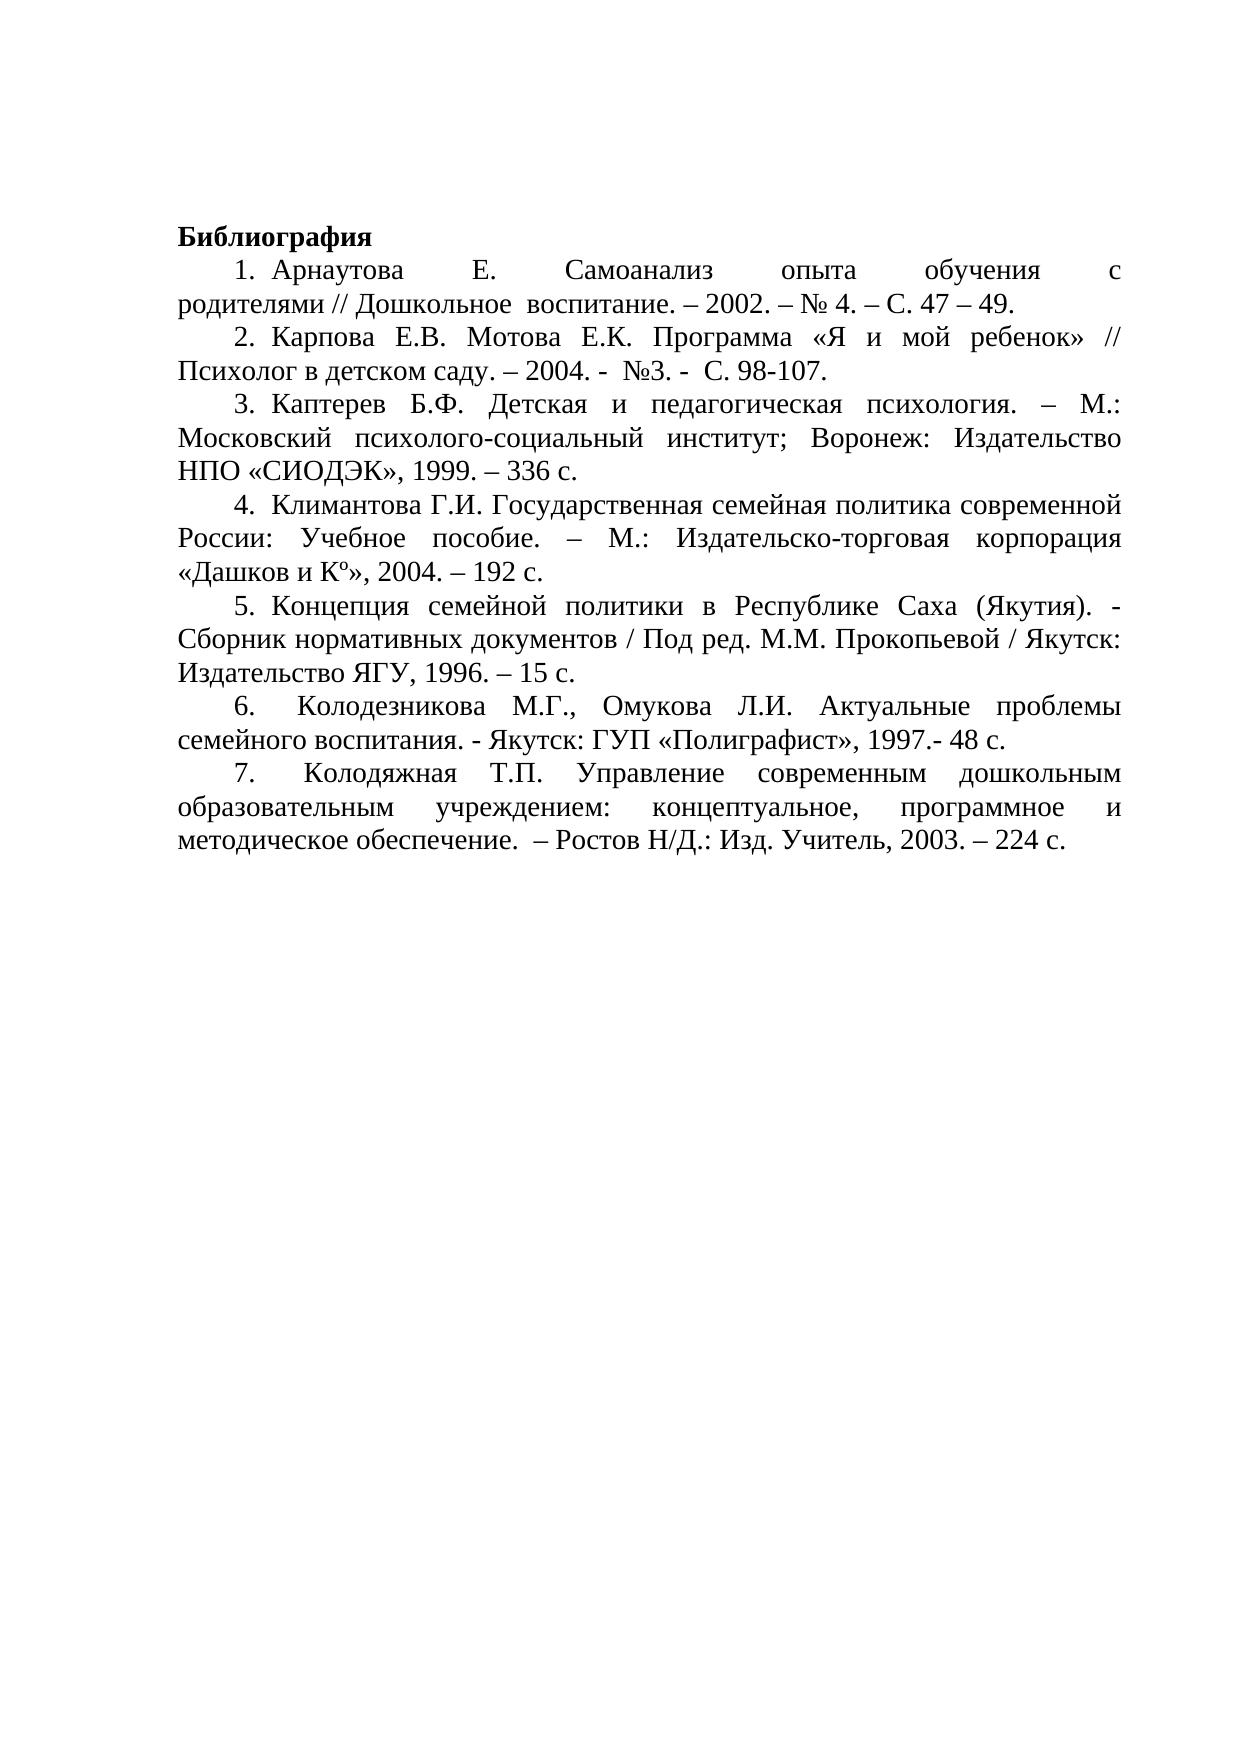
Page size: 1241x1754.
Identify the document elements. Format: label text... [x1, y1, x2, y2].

title Карпова Е.В. Мотова Е.К. Программа «Я и мой ребенок» // Психолог в детском саду. – 2004. - №3. - С. 98-107. [177, 319, 1122, 386]
title Каптерев Б.Ф. Детская и педагогическая психология. – М.: Московский психолого-социальный институт; Воронеж: Издательство НПО «СИОДЭК», 1999. – 336 с. [177, 386, 1122, 487]
title Климантова Г.И. Государственная семейная политика современной России: Учебное пособие. – М.: Издательско-торговая корпорация «Дашков и Кº», 2004. – 192 с. [177, 487, 1122, 588]
title Колодяжная Т.П. Управление современным дошкольным образовательным учреждением: концептуальное, программное и методическое обеспечение. – Ростов Н/Д.: Изд. Учитель, 2003. – 224 с. [177, 755, 1122, 856]
title Библиография [177, 219, 1122, 252]
title Колодезникова М.Г., Омукова Л.И. Актуальные проблемы семейного воспитания. - Якутск: ГУП «Полиграфист», 1997.- 48 с. [177, 688, 1122, 755]
title Арнаутова Е. Самоанализ опыта обучения с родителями // Дошкольное воспитание. – 2002. – № 4. – С. 47 – 49. [177, 252, 1122, 319]
title Концепция семейной политики в Республике Саха (Якутия). - Сборник нормативных документов / Под ред. М.М. Прокопьевой / Якутск: Издательство ЯГУ, 1996. – 15 с. [177, 588, 1122, 688]
